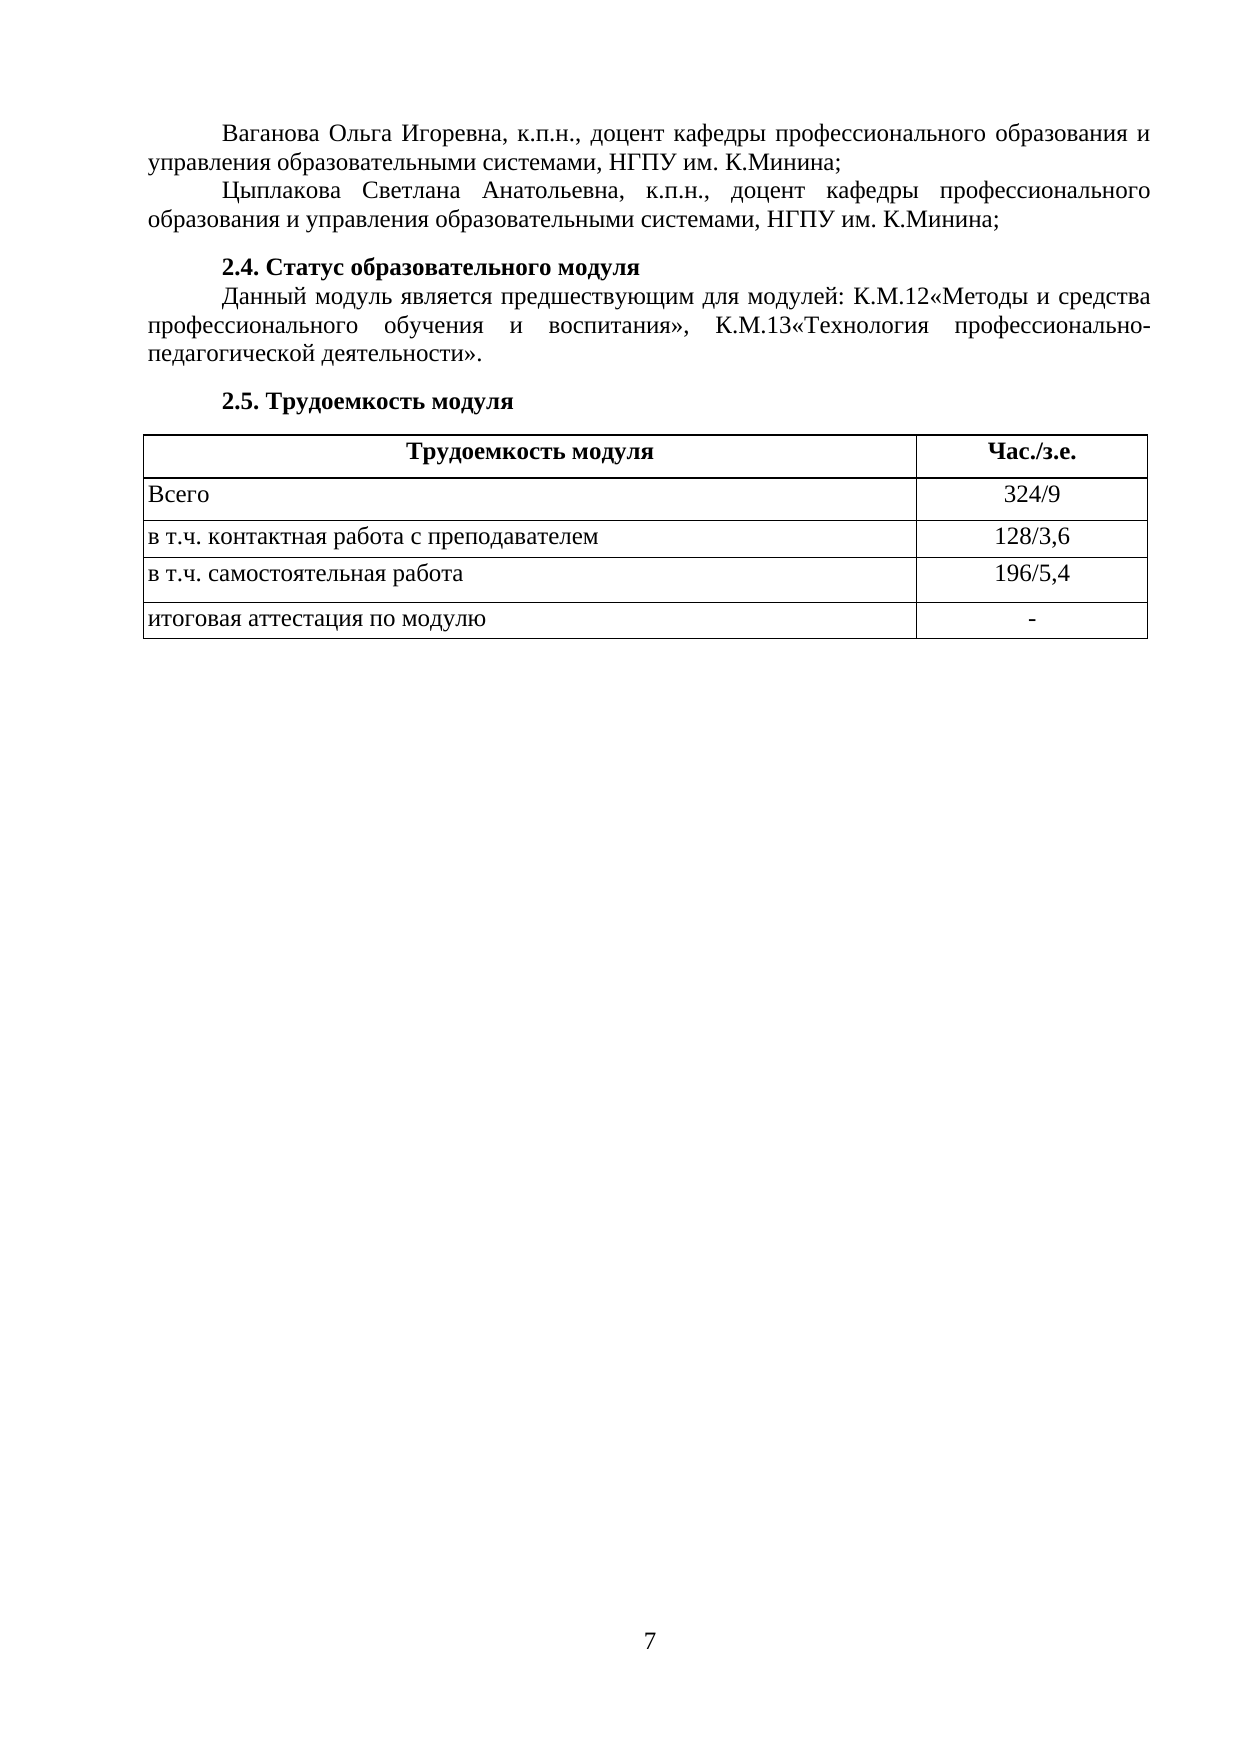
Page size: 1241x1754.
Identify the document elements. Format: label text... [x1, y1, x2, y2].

table_header Час./з.е. [917, 436, 1147, 477]
text Цыплакова Светлана Анатольевна, к.п.н., доцент кафедры профессионального образования и управления образовательными системами, НГПУ им. К.Минина; [148, 176, 1152, 233]
table_cell 324/9 [917, 479, 1147, 520]
text 2.4. Статус образовательного модуля [148, 252, 1152, 281]
table_cell итоговая аттестация по модулю [144, 603, 916, 638]
table_cell в т.ч. контактная работа с преподавателем [144, 521, 916, 557]
text Данный модуль является предшествующим для модулей: К.М.12«Методы и средства профессионального обучения и воспитания», К.М.13«Технология профессионально-педагогической деятельности». [148, 281, 1152, 367]
table_cell 196/5,4 [917, 558, 1147, 601]
table_cell - [917, 603, 1147, 638]
text 2.5. Трудоемкость модуля [148, 386, 1138, 415]
table_cell Всего [144, 479, 916, 520]
table_header Трудоемкость модуля [144, 436, 916, 477]
text Ваганова Ольга Игоревна, к.п.н., доцент кафедры профессионального образования и управления образовательными системами, НГПУ им. К.Минина; [148, 118, 1152, 176]
table_cell 128/3,6 [917, 521, 1147, 557]
table_cell в т.ч. самостоятельная работа [144, 558, 916, 601]
